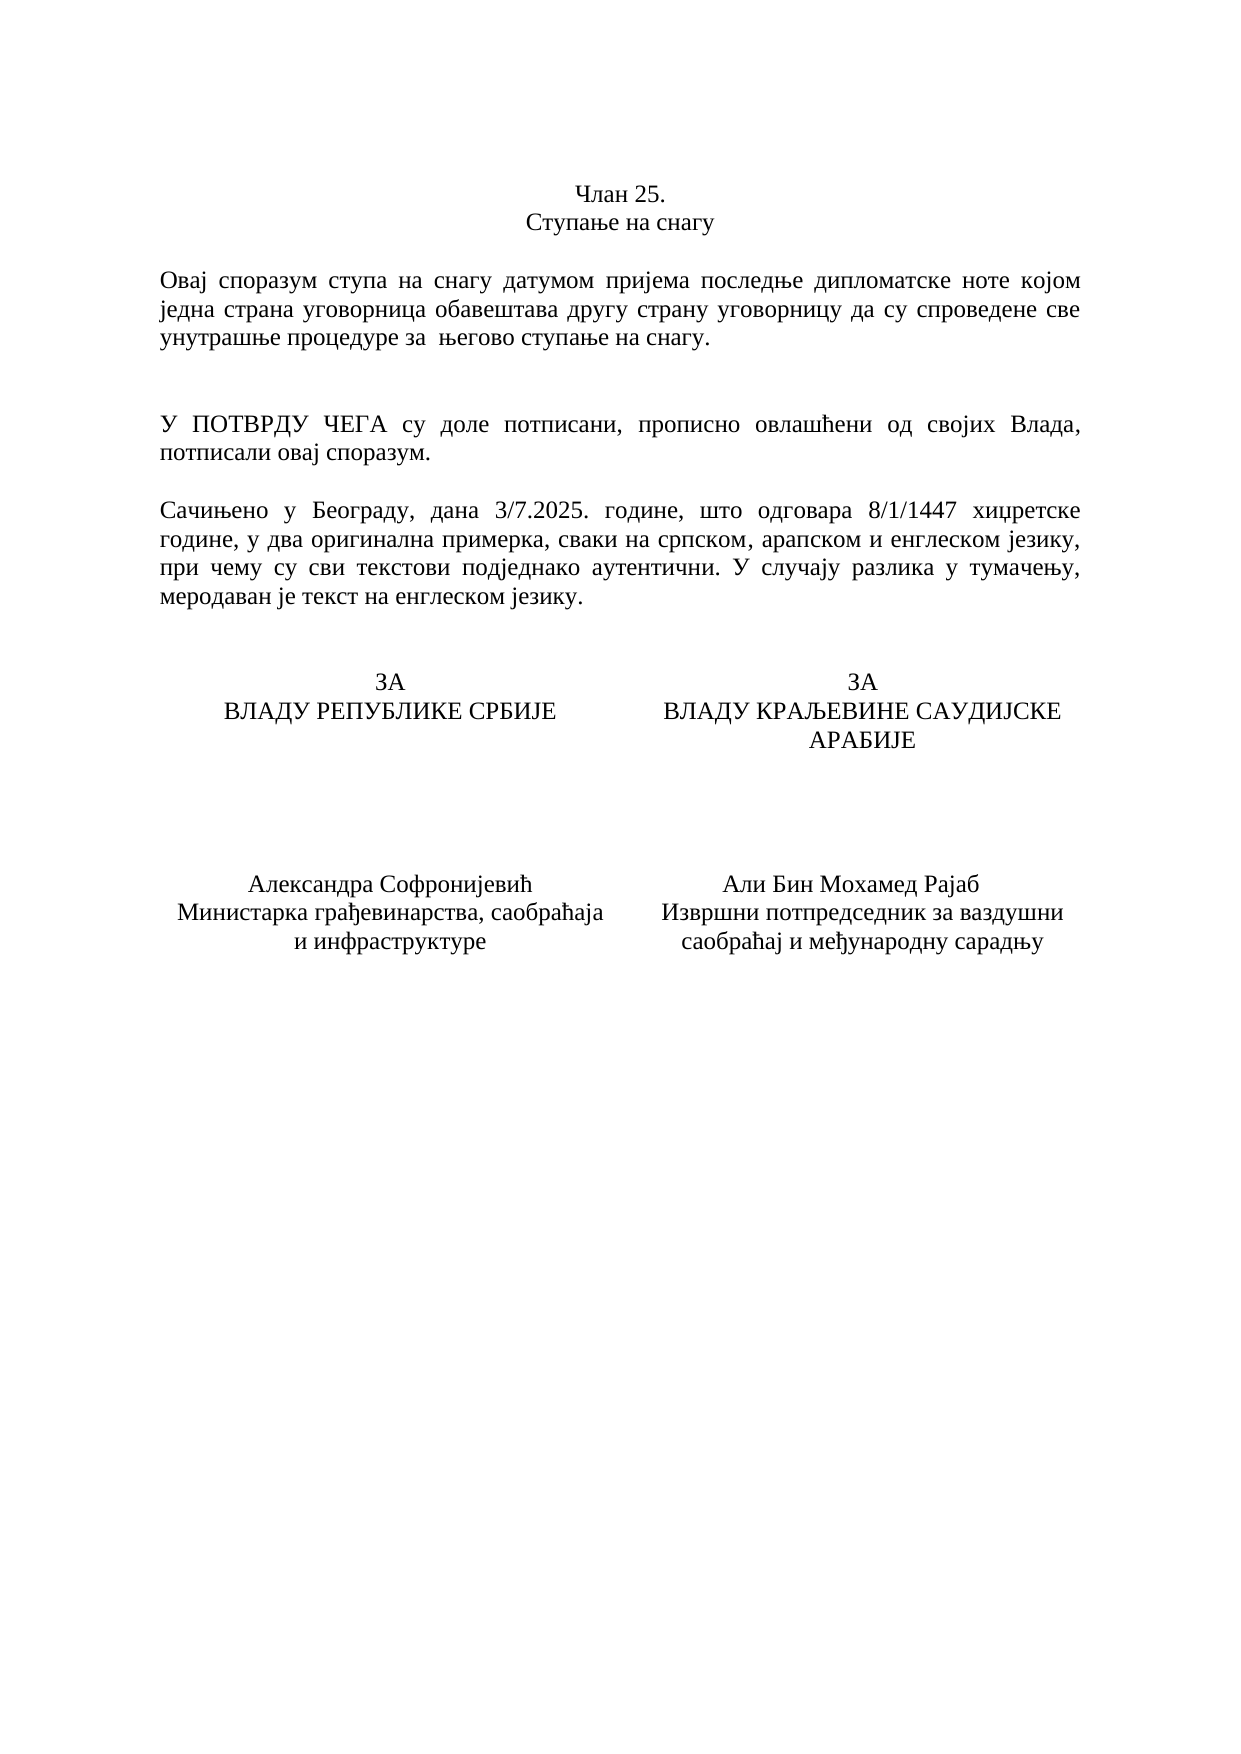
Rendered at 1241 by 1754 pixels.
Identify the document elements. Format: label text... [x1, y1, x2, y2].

table_header ЗА ВЛАДУ РЕПУБЛИКЕ СРБИЈЕ [160, 668, 621, 782]
table_cell Aлександра Софронијевић Министарка грађевинарства, саобраћаја и инфраструктуре [160, 783, 621, 984]
text У ПОТВРДУ ЧЕГА су доле потписани, прописно овлашћени од својих Влада, потписали овај споразум. [159, 409, 1081, 466]
text Сачињено у Београду, дана 3/7.2025. године, што одговара 8/1/1447 хиџретске године, у два оригинална примерка, сваки на српском, арапском и енглеском језику, при чему су сви текстови подједнако аутентични. У случају разлика у тумачењу, меродаван је текст на енглеском језику. [159, 495, 1081, 610]
text Овај споразум ступа на снагу датумом пријема последње дипломатске ноте којом једна страна уговорница обавештава другу страну уговорницу да су спроведене све унутрашње процедуре за његово ступање на снагу. [159, 265, 1081, 351]
table_header ЗА ВЛАДУ КРАЉЕВИНЕ САУДИЈСКЕ АРАБИЈЕ [621, 668, 1081, 782]
text Ступање на снагу [159, 207, 1081, 236]
table_cell Али Бин Мохамед Рајаб Извршни потпредседник за ваздушни саобраћај и међународну сарадњу [621, 783, 1081, 984]
text Члан 25. [159, 179, 1081, 207]
